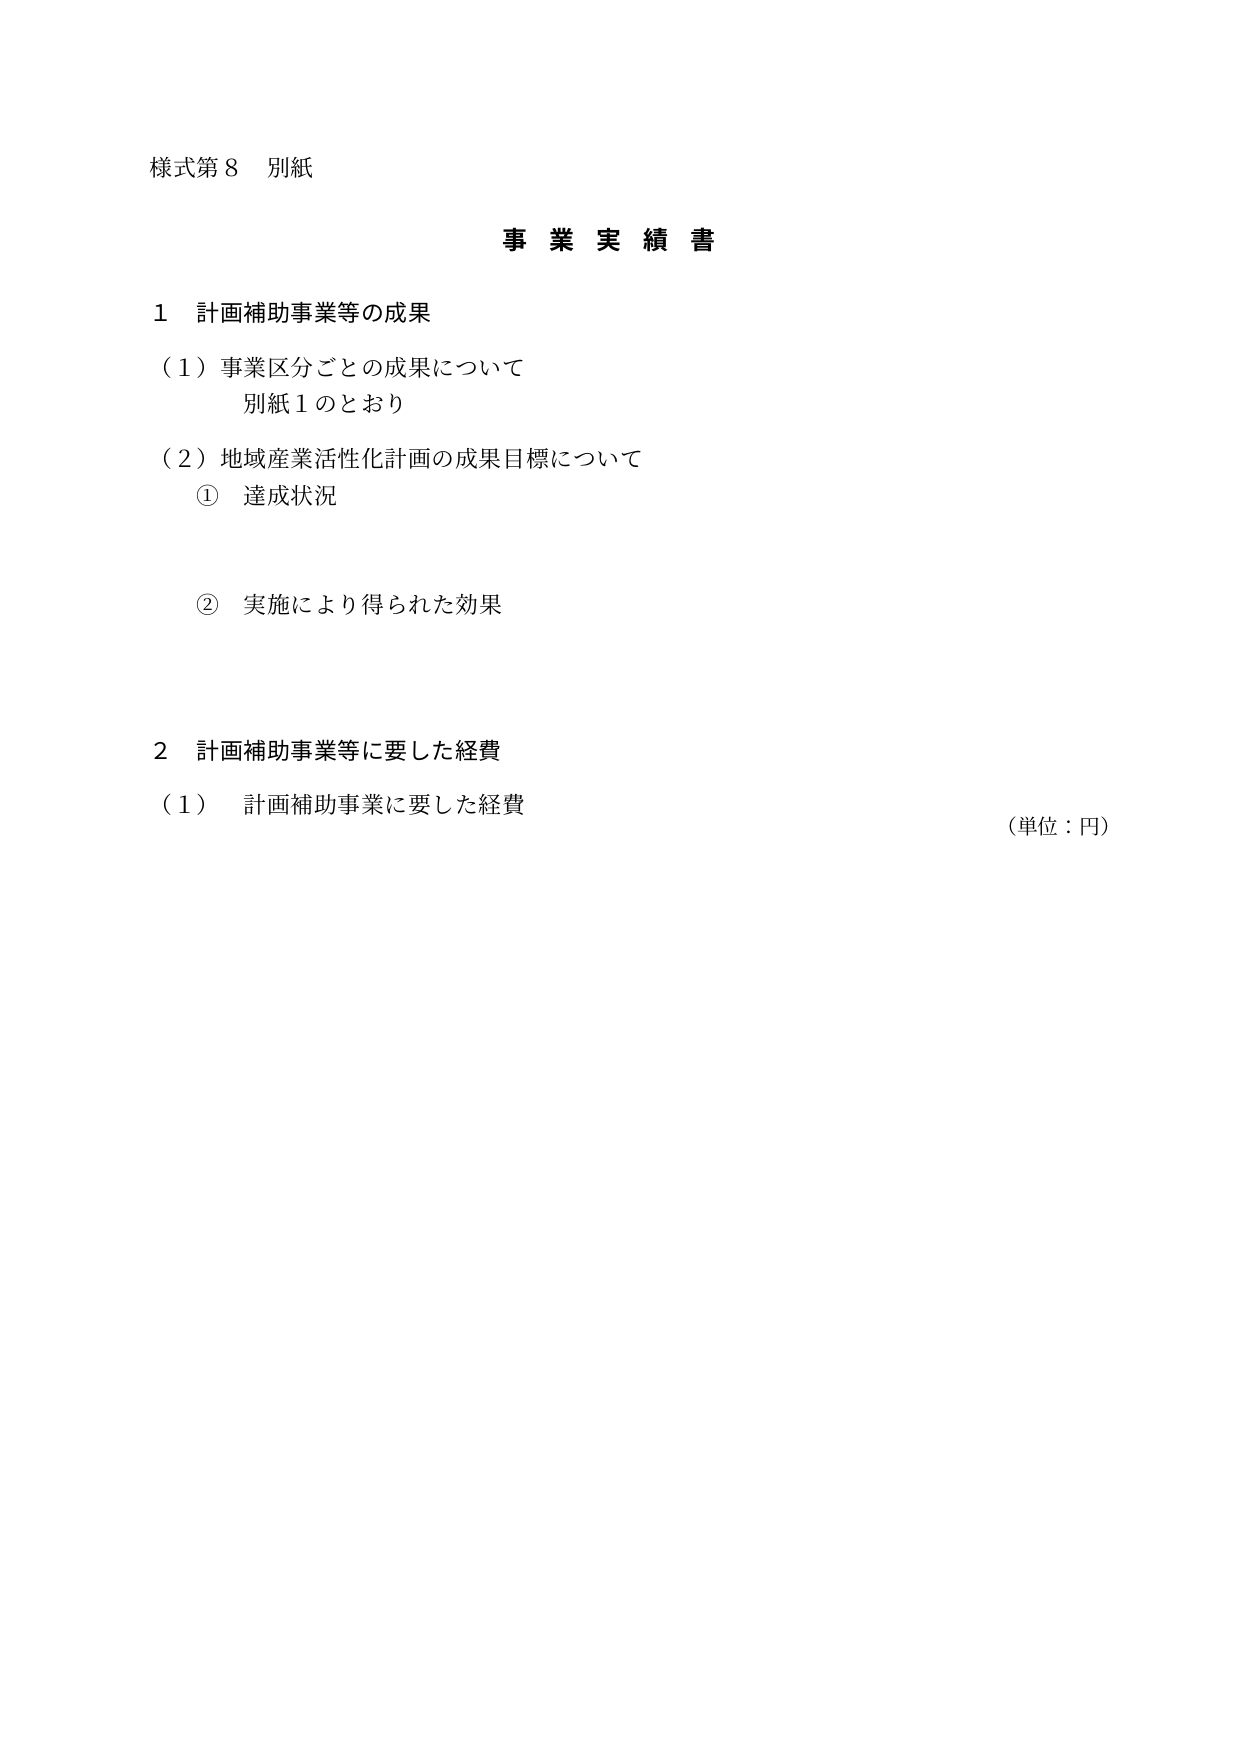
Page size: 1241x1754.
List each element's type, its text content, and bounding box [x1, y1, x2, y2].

text ② 実施により得られた効果 [149, 585, 1091, 622]
list 計画補助事業に要した経費 [149, 786, 1091, 822]
text 別紙１のとおり [149, 385, 1091, 421]
text 事業実績書 [149, 221, 1091, 257]
text 様式第８ 別紙 [149, 148, 1091, 184]
text ① 達成状況 [149, 476, 1091, 512]
text ２ 計画補助事業等に要した経費 [149, 731, 1091, 768]
text １ 計画補助事業等の成果 [149, 294, 1091, 330]
text （１）事業区分ごとの成果について [149, 348, 1091, 385]
text （２）地域産業活性化計画の成果目標について [149, 439, 1091, 476]
